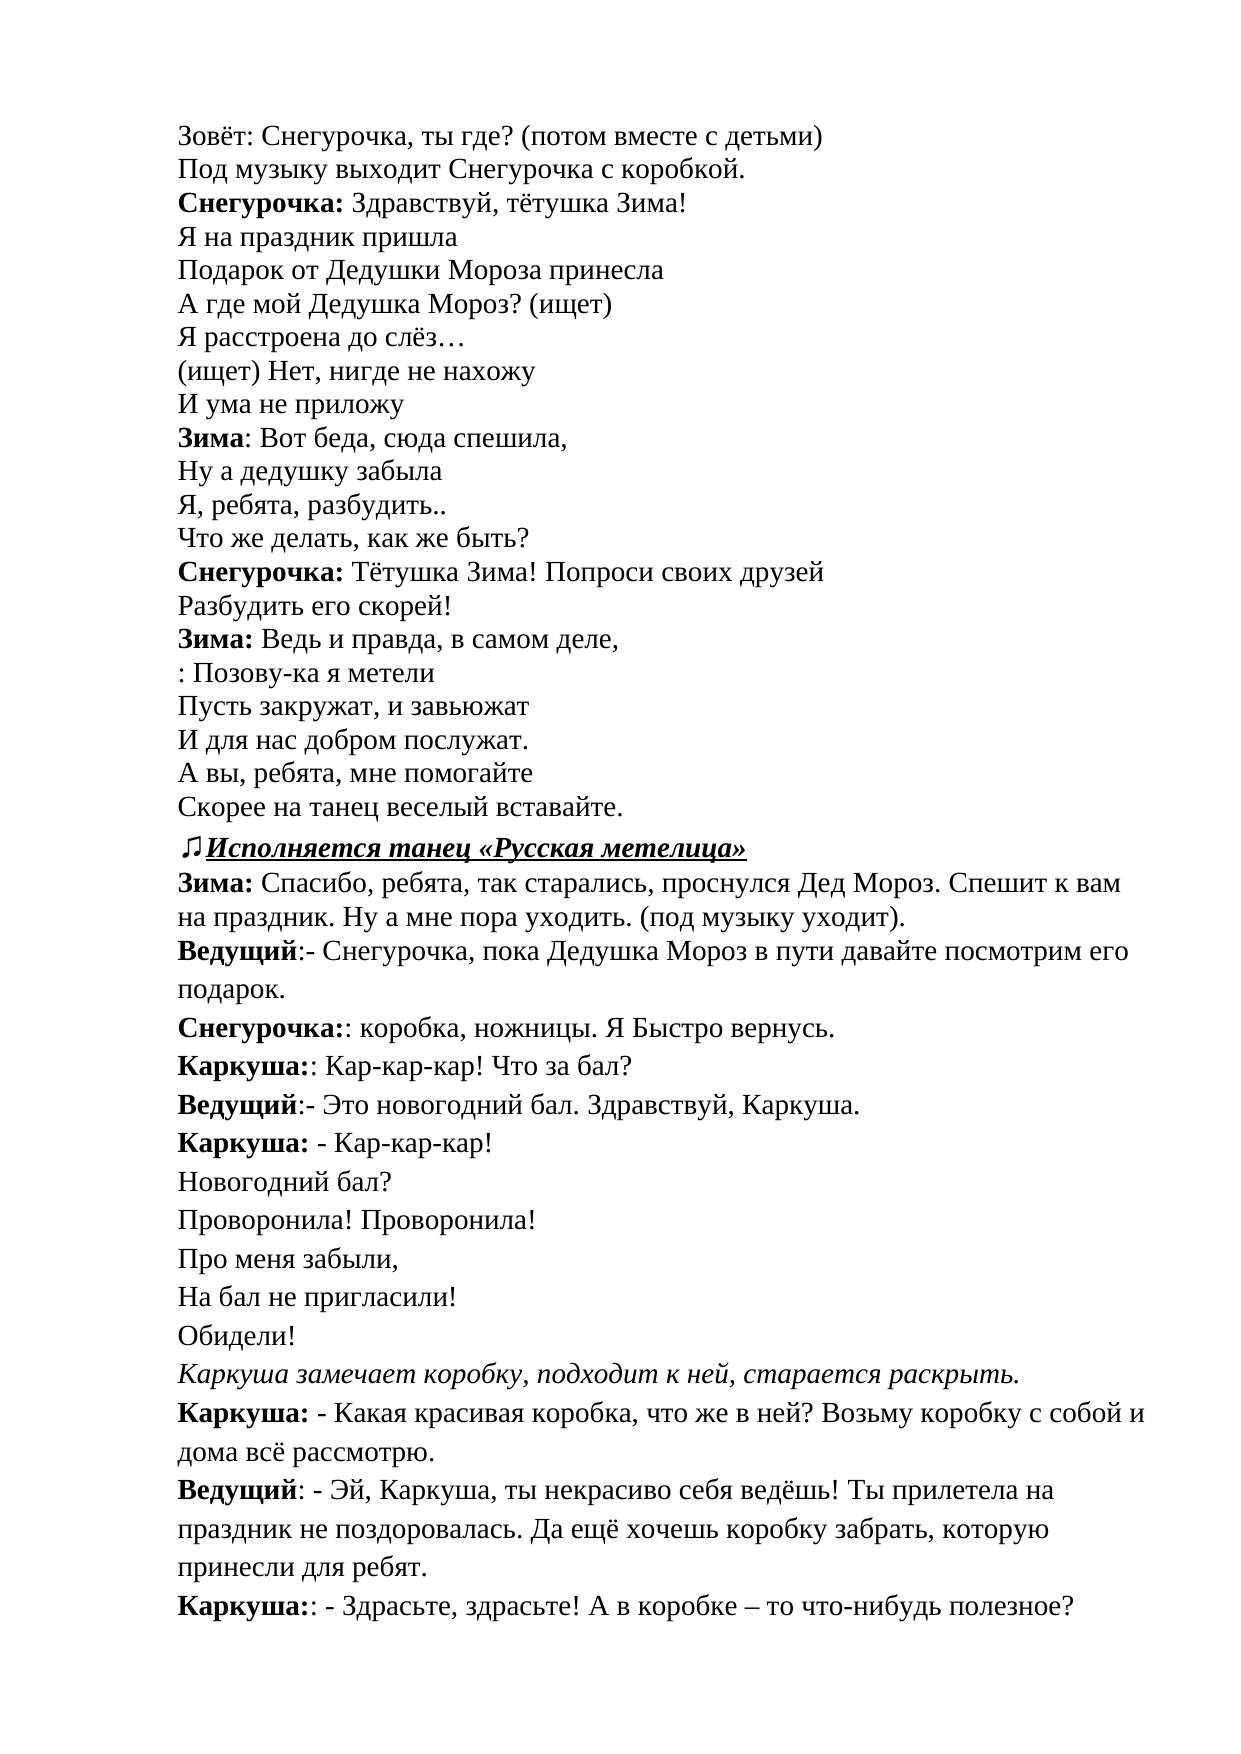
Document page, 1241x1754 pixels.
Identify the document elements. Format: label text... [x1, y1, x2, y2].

text И для нас добром послужат. [177, 722, 1152, 755]
text Я, ребята, разбудить.. [177, 487, 1152, 521]
text Зовёт: Снегурочка, ты где? (потом вместе с детьми) [177, 118, 1152, 152]
text Зима: Вот беда, сюда спешила, [177, 420, 1152, 453]
text Снегурочка: Тётушка Зима! Попроси своих друзей [177, 554, 1152, 588]
text Снегурочка:: коробка, ножницы. Я Быстро вернусь. [177, 1010, 1152, 1043]
text Каркуша: - Какая красивая коробка, что же в ней? Возьму коробку с собой и дома всё рассмотрю. [177, 1395, 1152, 1467]
text : Позову-ка я метели [177, 655, 1152, 688]
text ♫Исполняется танец «Русская метелица» [177, 822, 1152, 866]
text На бал не пригласили! [177, 1279, 1152, 1313]
text Каркуша: - Кар-кар-кар! [177, 1125, 1152, 1159]
text Под музыку выходит Снегурочка с коробкой. [177, 152, 1152, 185]
text Я расстроена до слёз… [177, 319, 1152, 353]
text Разбудить его скорей! [177, 588, 1152, 621]
text Подарок от Дедушки Мороза принесла [177, 252, 1152, 286]
text Про меня забыли, [177, 1241, 1152, 1274]
text Скорее на танец веселый вставайте. [177, 789, 1152, 822]
text Снегурочка: Здравствуй, тётушка Зима! [177, 185, 1152, 219]
text Ну а дедушку забыла [177, 453, 1152, 487]
text Пусть закружат, и завьюжат [177, 688, 1152, 722]
text Ведущий: - Эй, Каркуша, ты некрасиво себя ведёшь! Ты прилетела на праздник не поздоровалась. Да ещё хочешь коробку забрать, которую принесли для ребят. [177, 1472, 1152, 1583]
text Я на праздник пришла [177, 219, 1152, 252]
text Каркуша замечает коробку, подходит к ней, старается раскрыть. [177, 1357, 1152, 1390]
text Что же делать, как же быть? [177, 521, 1152, 554]
text Зима: Спасибо, ребята, так старались, проснулся Дед Мороз. Спешит к вам на праздник. Ну а мне пора уходить. (под музыку уходит). [177, 866, 1152, 933]
text Ведущий:- Снегурочка, пока Дедушка Мороз в пути давайте посмотрим его подарок. [177, 933, 1152, 1005]
text А вы, ребята, мне помогайте [177, 755, 1152, 789]
text Ведущий:- Это новогодний бал. Здравствуй, Каркуша. [177, 1087, 1152, 1120]
text Зима: Ведь и правда, в самом деле, [177, 621, 1152, 655]
text Каркуша:: Кар-кар-кар! Что за бал? [177, 1048, 1152, 1082]
text (ищет) Нет, нигде не нахожу [177, 353, 1152, 386]
text И ума не приложу [177, 386, 1152, 420]
text Каркуша:: - Здрасьте, здрасьте! А в коробке – то что-нибудь полезное? [177, 1588, 1152, 1621]
text Обидели! [177, 1318, 1152, 1352]
text Новогодний бал? [177, 1164, 1152, 1197]
text Проворонила! Проворонила! [177, 1202, 1152, 1236]
text А где мой Дедушка Мороз? (ищет) [177, 286, 1152, 319]
